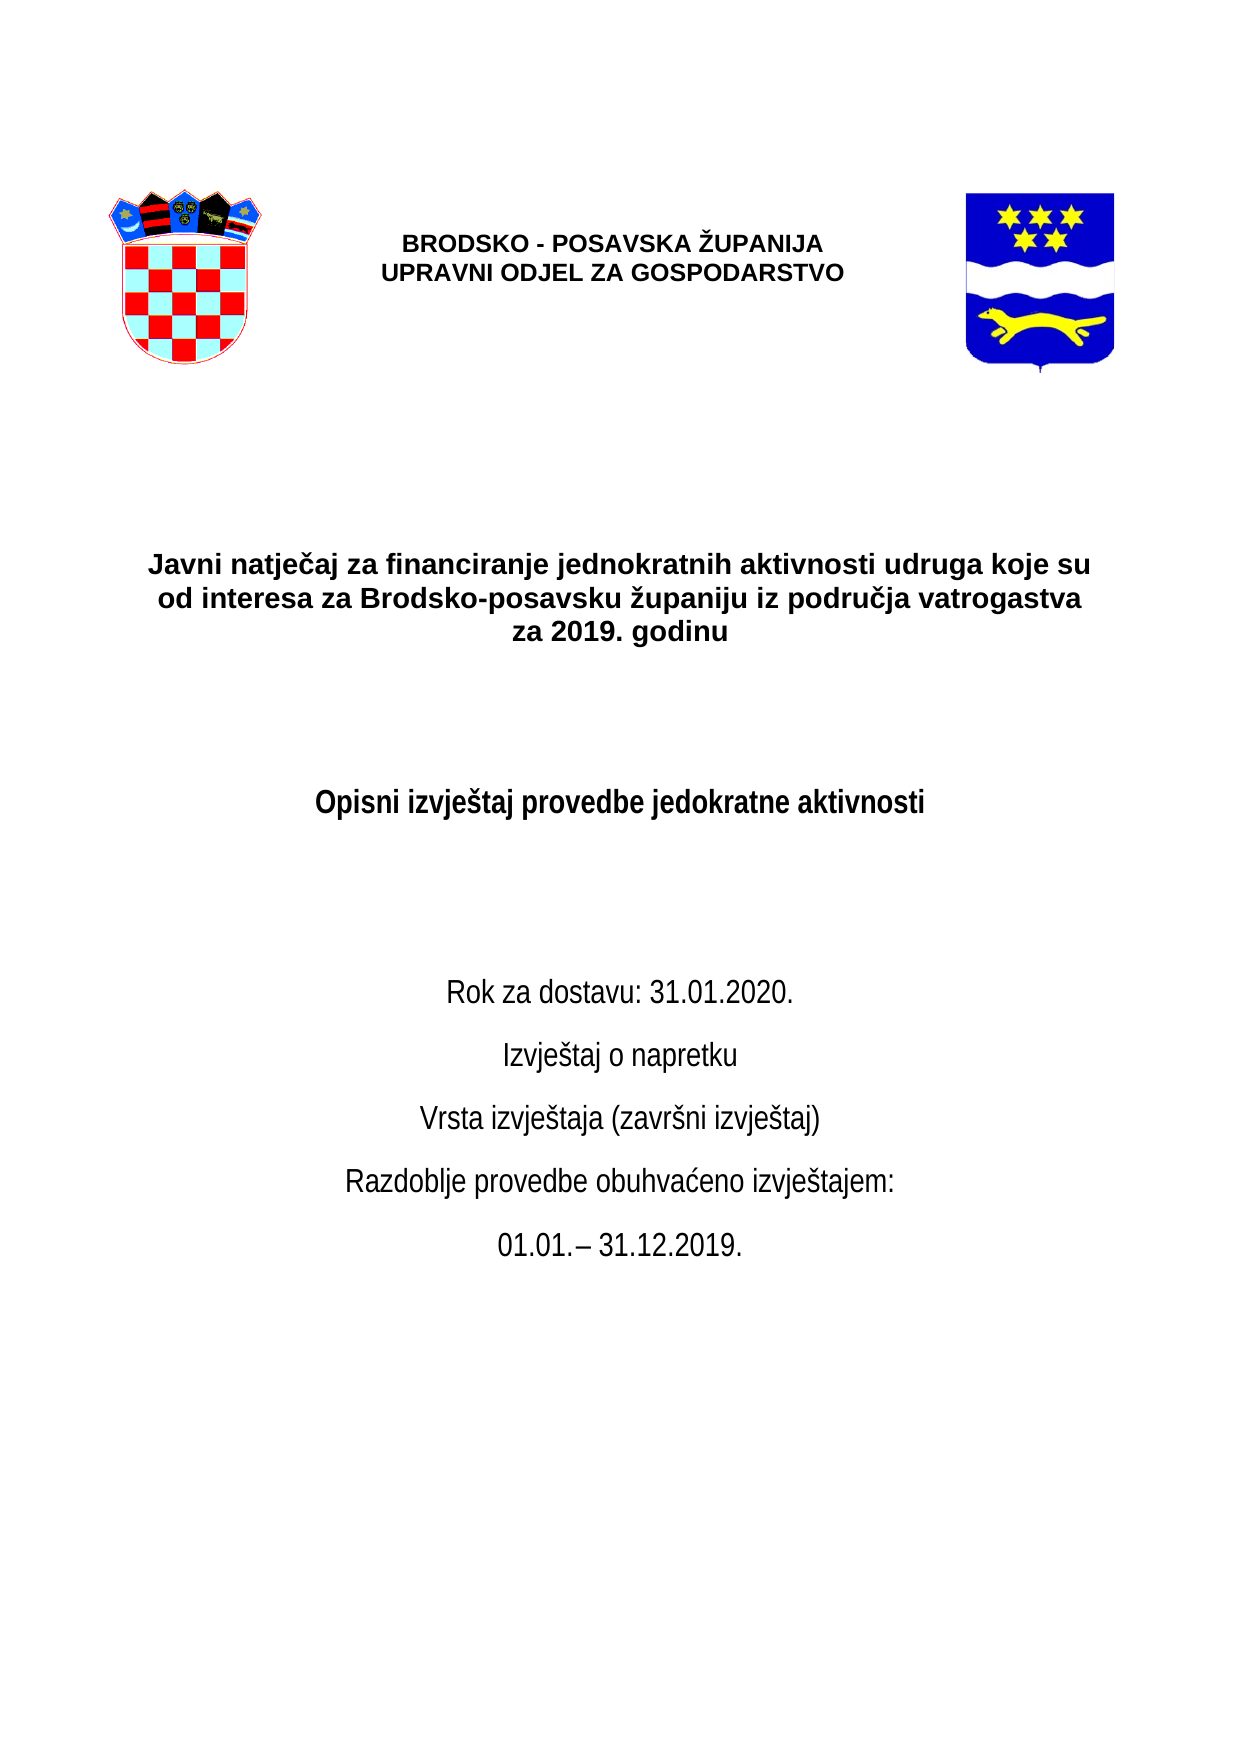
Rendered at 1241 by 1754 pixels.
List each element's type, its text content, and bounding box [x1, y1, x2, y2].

text Vrsta izvještaja (završni izvještaj) [148, 1098, 1092, 1137]
text Javni natječaj za financiranje jednokratnih aktivnosti udruga koje su od interesa za Brodsko-posavsku županiju iz područja vatrogastva za 2019. godinu [148, 547, 1092, 648]
text Rok za dostavu: 31.01.2020. [148, 972, 1092, 1010]
list – 31.12.2019. [148, 1225, 1092, 1263]
text Opisni izvještaj provedbe jedokratne aktivnosti [148, 782, 1092, 820]
picture [965, 193, 1115, 229]
picture [97, 166, 285, 402]
text Izvještaj o napretku [148, 1035, 1092, 1073]
text BRODSKO - POSAVSKA ŽUPANIJA [285, 229, 1122, 258]
text Razdoblje provedbe obuhvaćeno izvještajem: [148, 1162, 1092, 1200]
text UPRAVNI ODJEL ZA GOSPODARSTVO [285, 258, 1122, 287]
picture [965, 287, 1115, 373]
